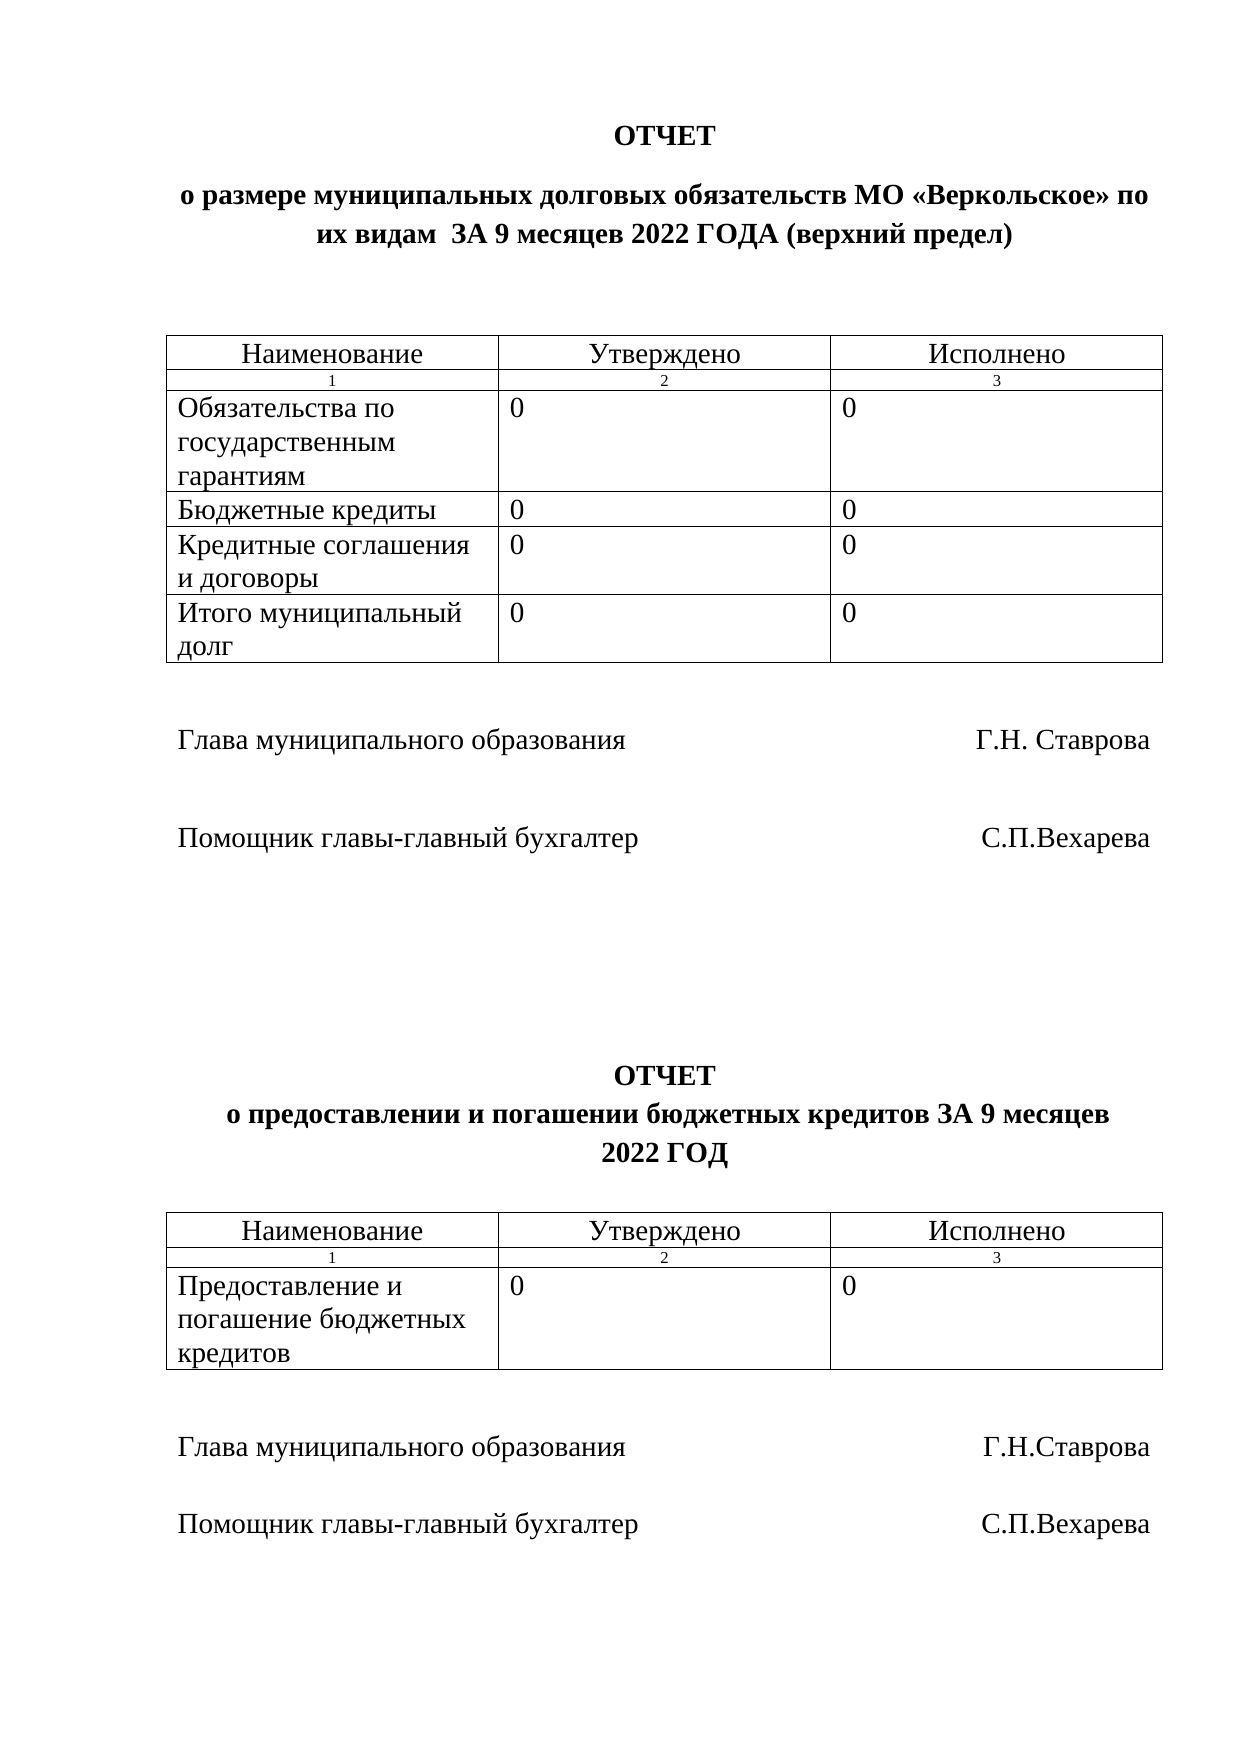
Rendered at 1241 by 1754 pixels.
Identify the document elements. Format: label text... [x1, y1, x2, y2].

table_cell 0 [831, 595, 1162, 662]
table_cell 1 [167, 370, 498, 389]
table_cell Кредитные соглашения и договоры [167, 527, 498, 594]
table_cell 0 [499, 1268, 830, 1368]
text Глава муниципального образования Г.Н.Ставрова [177, 1429, 1152, 1462]
table_header Наименование [167, 336, 498, 369]
table_header Исполнено [831, 1213, 1162, 1247]
text Помощник главы-главный бухгалтер С.П.Вехарева [177, 1506, 1152, 1539]
table_cell Предоставление и погашение бюджетных кредитов [167, 1268, 498, 1368]
table_header Наименование [167, 1213, 498, 1247]
text Глава муниципального образования Г.Н. Ставрова [177, 722, 1152, 756]
table_header Утверждено [499, 336, 830, 369]
text ОТЧЕТ [177, 118, 1152, 152]
text ОТЧЕТ [177, 1058, 1152, 1091]
text о размере муниципальных долговых обязательств МО «Веркольское» по их видам ЗА 9 месяцев 2022 ГОДА (верхний предел) [177, 177, 1152, 249]
table_cell Обязательства по государственным гарантиям [167, 391, 498, 491]
table_cell 0 [499, 527, 830, 594]
table_header Утверждено [499, 1213, 830, 1247]
text о предоставлении и погашении бюджетных кредитов ЗА 9 месяцев [177, 1096, 1152, 1130]
table_cell 0 [499, 492, 830, 526]
table_cell 0 [831, 492, 1162, 526]
table_header Исполнено [831, 336, 1162, 369]
text 2022 ГОД [177, 1135, 1152, 1168]
table_cell 0 [499, 595, 830, 662]
table_cell 1 [167, 1248, 498, 1267]
text Помощник главы-главный бухгалтер С.П.Вехарева [177, 820, 1152, 854]
table_cell Итого муниципальный долг [167, 595, 498, 662]
table_cell 0 [499, 391, 830, 491]
table_cell Бюджетные кредиты [167, 492, 498, 526]
table_cell 0 [831, 527, 1162, 594]
table_cell 0 [831, 391, 1162, 491]
table_cell 3 [831, 370, 1162, 389]
table_cell 3 [831, 1248, 1162, 1267]
table_cell 2 [499, 1248, 830, 1267]
table_cell 2 [499, 370, 830, 389]
table_cell 0 [831, 1268, 1162, 1368]
